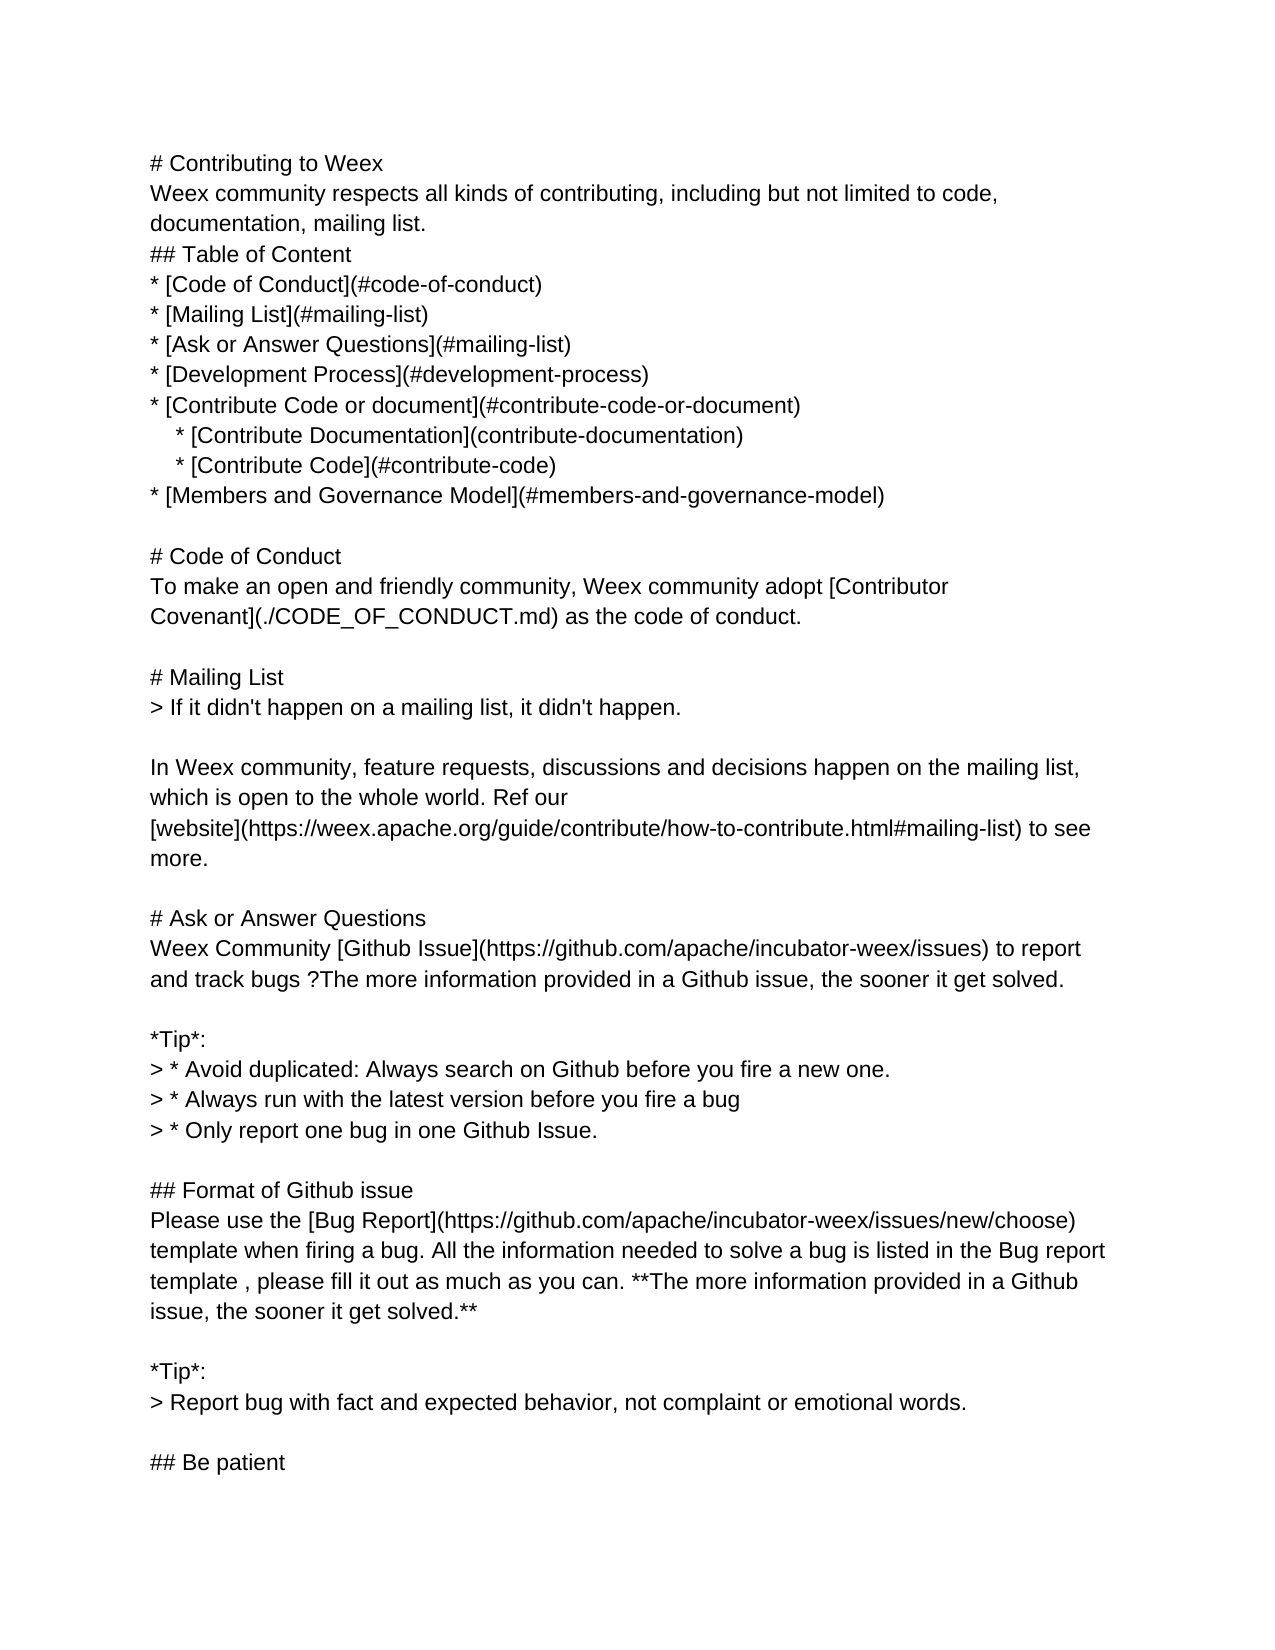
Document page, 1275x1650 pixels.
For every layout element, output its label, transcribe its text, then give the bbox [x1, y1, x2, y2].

text > * Only report one bug in one Github Issue. [150, 1117, 1125, 1143]
text *Tip*: [150, 1358, 1125, 1385]
text * [Contribute Documentation](contribute-documentation) [150, 422, 1125, 448]
text * [Mailing List](#mailing-list) [150, 301, 1125, 327]
text * [Contribute Code or document](#contribute-code-or-document) [150, 392, 1125, 418]
text # Code of Conduct [150, 543, 1125, 569]
text * [Development Process](#development-process) [150, 361, 1125, 388]
text * [Contribute Code](#contribute-code) [150, 452, 1125, 478]
text Weex community respects all kinds of contributing, including but not limited to code, documentation, mailing list. [150, 180, 1125, 237]
text * [Ask or Answer Questions](#mailing-list) [150, 331, 1125, 358]
text > If it didn't happen on a mailing list, it didn't happen. [150, 694, 1125, 720]
text * [Members and Governance Model](#members-and-governance-model) [150, 482, 1125, 509]
text To make an open and friendly community, Weex community adopt [Contributor Covenant](./CODE_OF_CONDUCT.md) as the code of conduct. [150, 573, 1125, 629]
text Please use the [Bug Report](https://github.com/apache/incubator-weex/issues/new/choose) template when firing a bug. All the information needed to solve a bug is listed in the Bug report template , please fill it out as much as you can. **The more information provided in a Github issue, the sooner it get solved.** [150, 1207, 1125, 1324]
text # Contributing to Weex [150, 150, 1125, 176]
text In Weex community, feature requests, discussions and decisions happen on the mailing list, which is open to the whole world. Ref our [website](https://weex.apache.org/guide/contribute/how-to-contribute.html#mailing-list) to see more. [150, 754, 1125, 871]
text Weex Community [Github Issue](https://github.com/apache/incubator-weex/issues) to report and track bugs ?The more information provided in a Github issue, the sooner it get solved. [150, 935, 1125, 992]
text # Mailing List [150, 663, 1125, 690]
text * [Code of Conduct](#code-of-conduct) [150, 271, 1125, 297]
text *Tip*: [150, 1026, 1125, 1052]
text ## Table of Content [150, 241, 1125, 267]
text > * Always run with the latest version before you fire a bug [150, 1086, 1125, 1113]
text ## Be patient [150, 1449, 1125, 1475]
text ## Format of Github issue [150, 1177, 1125, 1203]
text # Ask or Answer Questions [150, 905, 1125, 932]
text > Report bug with fact and expected behavior, not complaint or emotional words. [150, 1388, 1125, 1415]
text > * Avoid duplicated: Always search on Github before you fire a new one. [150, 1056, 1125, 1083]
